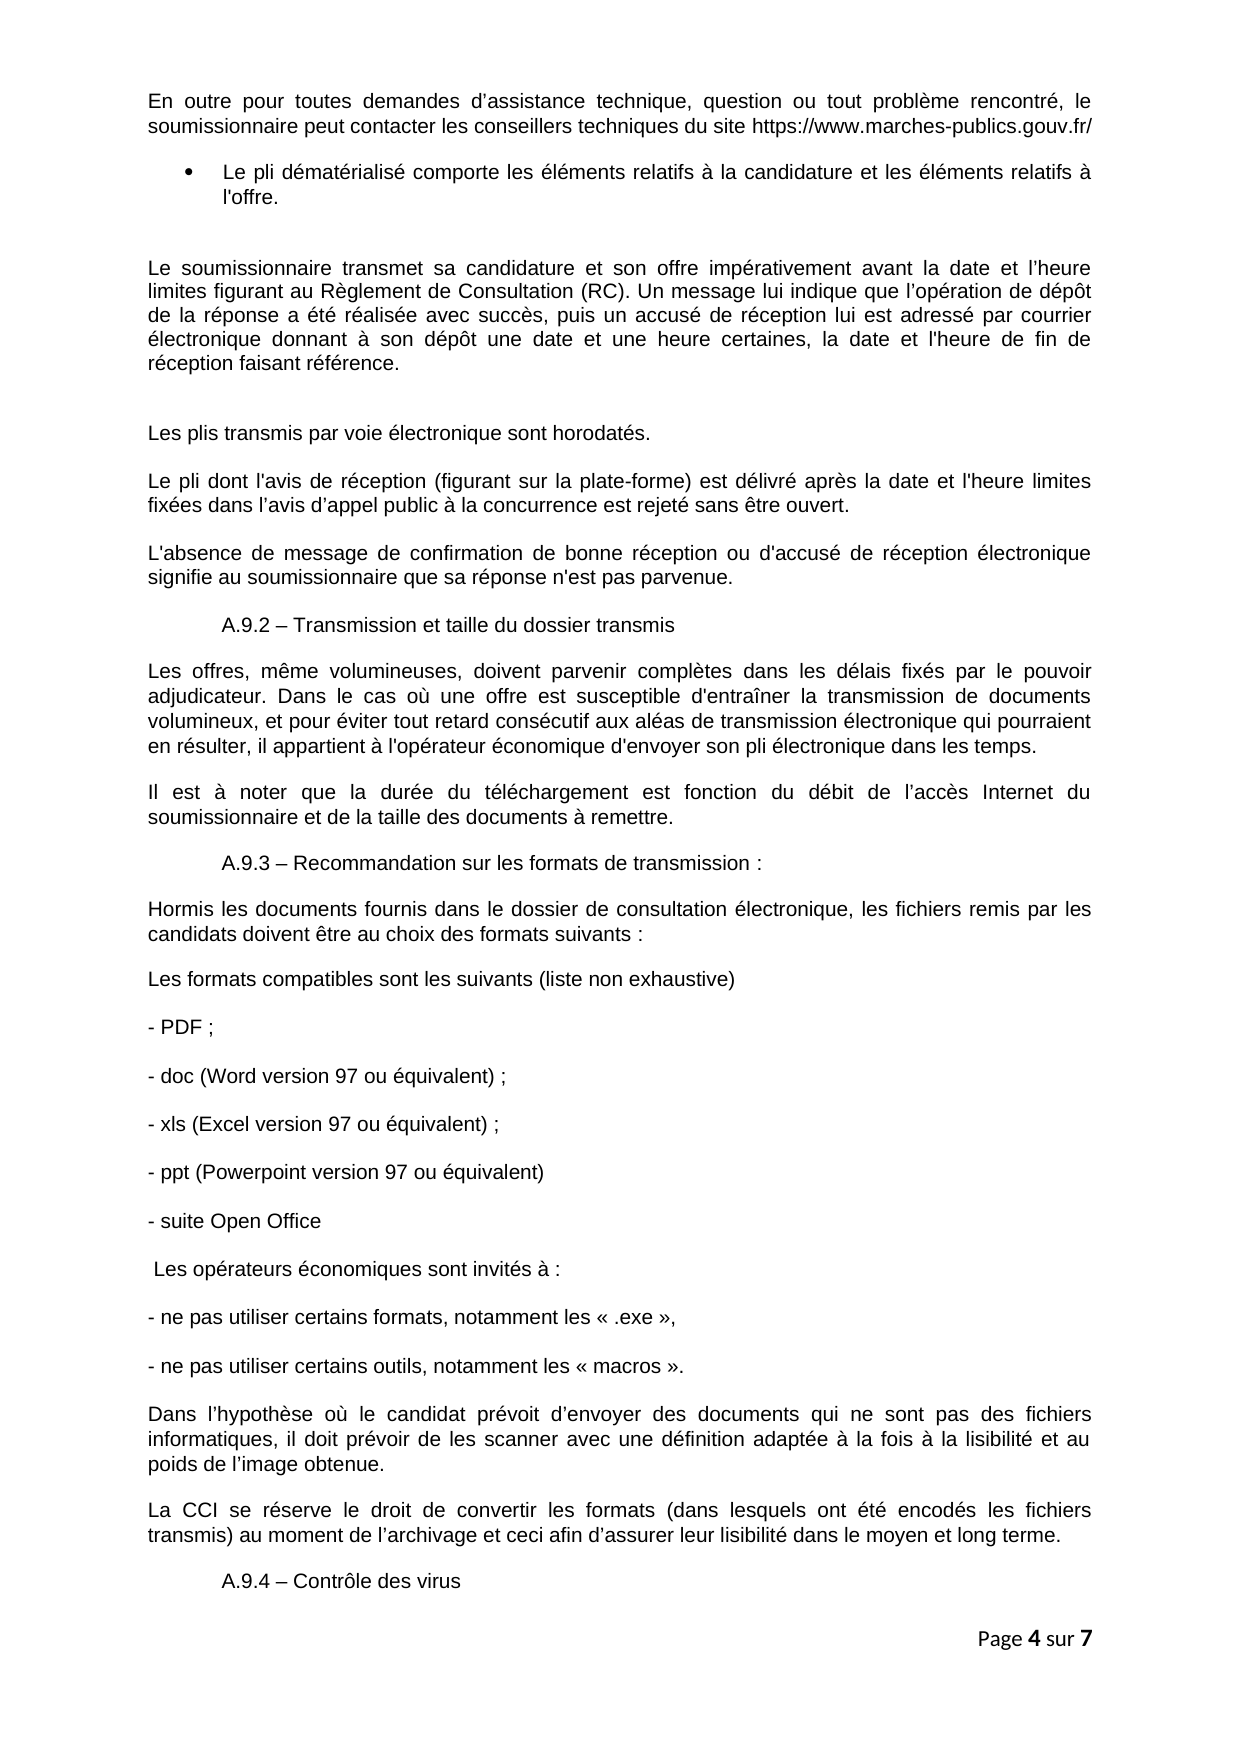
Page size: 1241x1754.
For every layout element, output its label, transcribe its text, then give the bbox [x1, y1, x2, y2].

list Le pli dématérialisé comporte les éléments relatifs à la candidature et les éléments relatifs à l'offre. [185, 159, 1093, 209]
text A.9.2 – Transmission et taille du dossier transmis [221, 613, 1093, 638]
text - ne pas utiliser certains outils, notamment les « macros ». [148, 1353, 1093, 1377]
text La CCI se réserve le droit de convertir les formats (dans lesquels ont été encodés les fichiers transmis) au moment de l’archivage et ceci afin d’assurer leur lisibilité dans le moyen et long terme. [148, 1498, 1093, 1548]
text Le soumissionnaire transmet sa candidature et son offre impérativement avant la date et l’heure limites figurant au Règlement de Consultation (RC). Un message lui indique que l’opération de dépôt de la réponse a été réalisée avec succès, puis un accusé de réception lui est adressé par courrier électronique donnant à son dépôt une date et une heure certaines, la date et l'heure de fin de réception faisant référence. [148, 255, 1093, 375]
text Les formats compatibles sont les suivants (liste non exhaustive) [148, 967, 1093, 991]
text - ne pas utiliser certains formats, notamment les « .exe », [148, 1305, 1093, 1329]
text L'absence de message de confirmation de bonne réception ou d'accusé de réception électronique signifie au soumissionnaire que sa réponse n'est pas parvenue. [148, 541, 1093, 589]
text Il est à noter que la durée du téléchargement est fonction du débit de l’accès Internet du soumissionnaire et de la taille des documents à remettre. [148, 779, 1093, 829]
text Les plis transmis par voie électronique sont horodatés. [148, 421, 1093, 445]
text En outre pour toutes demandes d’assistance technique, question ou tout problème rencontré, le soumissionnaire peut contacter les conseillers techniques du site https://www.marches-publics.gouv.fr/ [148, 89, 1093, 139]
text A.9.3 – Recommandation sur les formats de transmission : [221, 850, 1093, 875]
text Hormis les documents fournis dans le dossier de consultation électronique, les fichiers remis par les candidats doivent être au choix des formats suivants : [148, 896, 1093, 946]
text - ppt (Powerpoint version 97 ou équivalent) [148, 1160, 1093, 1184]
text Dans l’hypothèse où le candidat prévoit d’envoyer des documents qui ne sont pas des fichiers informatiques, il doit prévoir de les scanner avec une définition adaptée à la fois à la lisibilité et au poids de l’image obtenue. [148, 1402, 1093, 1477]
text - suite Open Office [148, 1208, 1093, 1232]
text - doc (Word version 97 ou équivalent) ; [148, 1063, 1093, 1087]
text - xls (Excel version 97 ou équivalent) ; [148, 1112, 1093, 1136]
text Les opérateurs économiques sont invités à : [148, 1257, 1093, 1281]
text A.9.4 – Contrôle des virus [221, 1568, 1093, 1593]
text - PDF ; [148, 1015, 1093, 1039]
text Les offres, même volumineuses, doivent parvenir complètes dans les délais fixés par le pouvoir adjudicateur. Dans le cas où une offre est susceptible d'entraîner la transmission de documents volumineux, et pour éviter tout retard consécutif aux aléas de transmission électronique qui pourraient en résulter, il appartient à l'opérateur économique d'envoyer son pli électronique dans les temps. [148, 658, 1093, 758]
text Le pli dont l'avis de réception (figurant sur la plate-forme) est délivré après la date et l'heure limites fixées dans l’avis d’appel public à la concurrence est rejeté sans être ouvert. [148, 469, 1093, 517]
